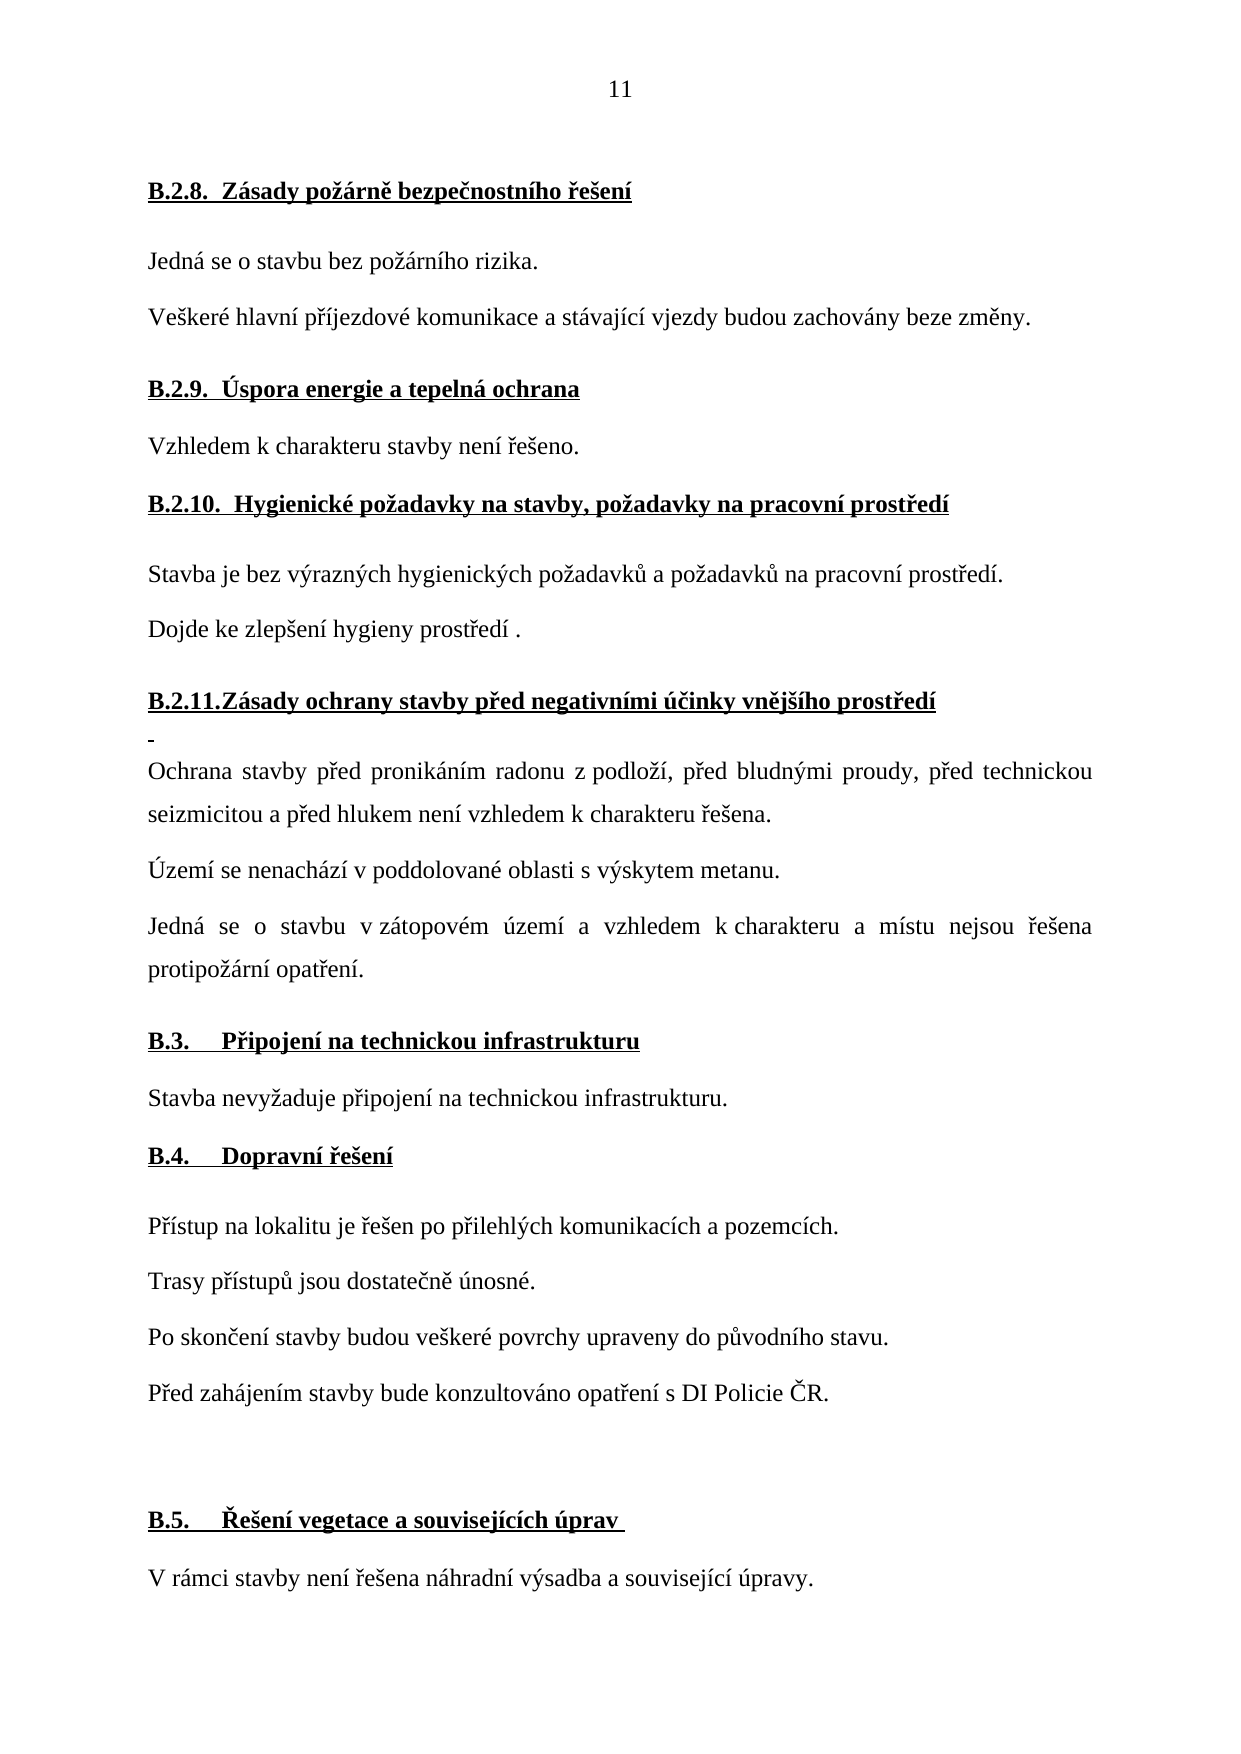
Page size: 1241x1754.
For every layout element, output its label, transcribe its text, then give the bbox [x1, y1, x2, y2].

text B.2.10. Hygienické požadavky na stavby, požadavky na pracovní prostředí [148, 489, 1093, 518]
text B.3. Připojení na technickou infrastrukturu [148, 1026, 1093, 1054]
text Dojde ke zlepšení hygieny prostředí . [148, 614, 1093, 643]
text Vzhledem k charakteru stavby není řešeno. [148, 431, 1093, 460]
text Stavba je bez výrazných hygienických požadavků a požadavků na pracovní prostředí. [148, 559, 1093, 588]
text B.5. Řešení vegetace a souvisejících úprav [148, 1505, 1093, 1534]
text Po skončení stavby budou veškeré povrchy upraveny do původního stavu. [148, 1322, 1093, 1351]
text B.2.11. Zásady ochrany stavby před negativními účinky vnějšího prostředí [148, 686, 1093, 715]
text Veškeré hlavní příjezdové komunikace a stávající vjezdy budou zachovány beze změny. [148, 302, 1093, 331]
text B.2.9. Úspora energie a tepelná ochrana [148, 374, 1093, 403]
text Území se nenachází v poddolované oblasti s výskytem metanu. [148, 855, 1093, 884]
text B.2.8. Zásady požárně bezpečnostního řešení [148, 176, 1093, 205]
text B.4. Dopravní řešení [148, 1141, 1093, 1169]
text Jedná se o stavbu bez požárního rizika. [148, 246, 1093, 275]
text Přístup na lokalitu je řešen po přilehlých komunikacích a pozemcích. [148, 1211, 1093, 1239]
text Před zahájením stavby bude konzultováno opatření s DI Policie ČR. [148, 1378, 1093, 1406]
text Trasy přístupů jsou dostatečně únosné. [148, 1266, 1093, 1295]
text V rámci stavby není řešena náhradní výsadba a související úpravy. [148, 1563, 1093, 1591]
text Ochrana stavby před pronikáním radonu z podloží, před bludnými proudy, před technickou seizmicitou a před hlukem není vzhledem k charakteru řešena. [148, 756, 1093, 828]
text Stavba nevyžaduje připojení na technickou infrastrukturu. [148, 1083, 1093, 1112]
text Jedná se o stavbu v zátopovém území a vzhledem k charakteru a místu nejsou řešena protipožární opatření. [148, 911, 1093, 983]
